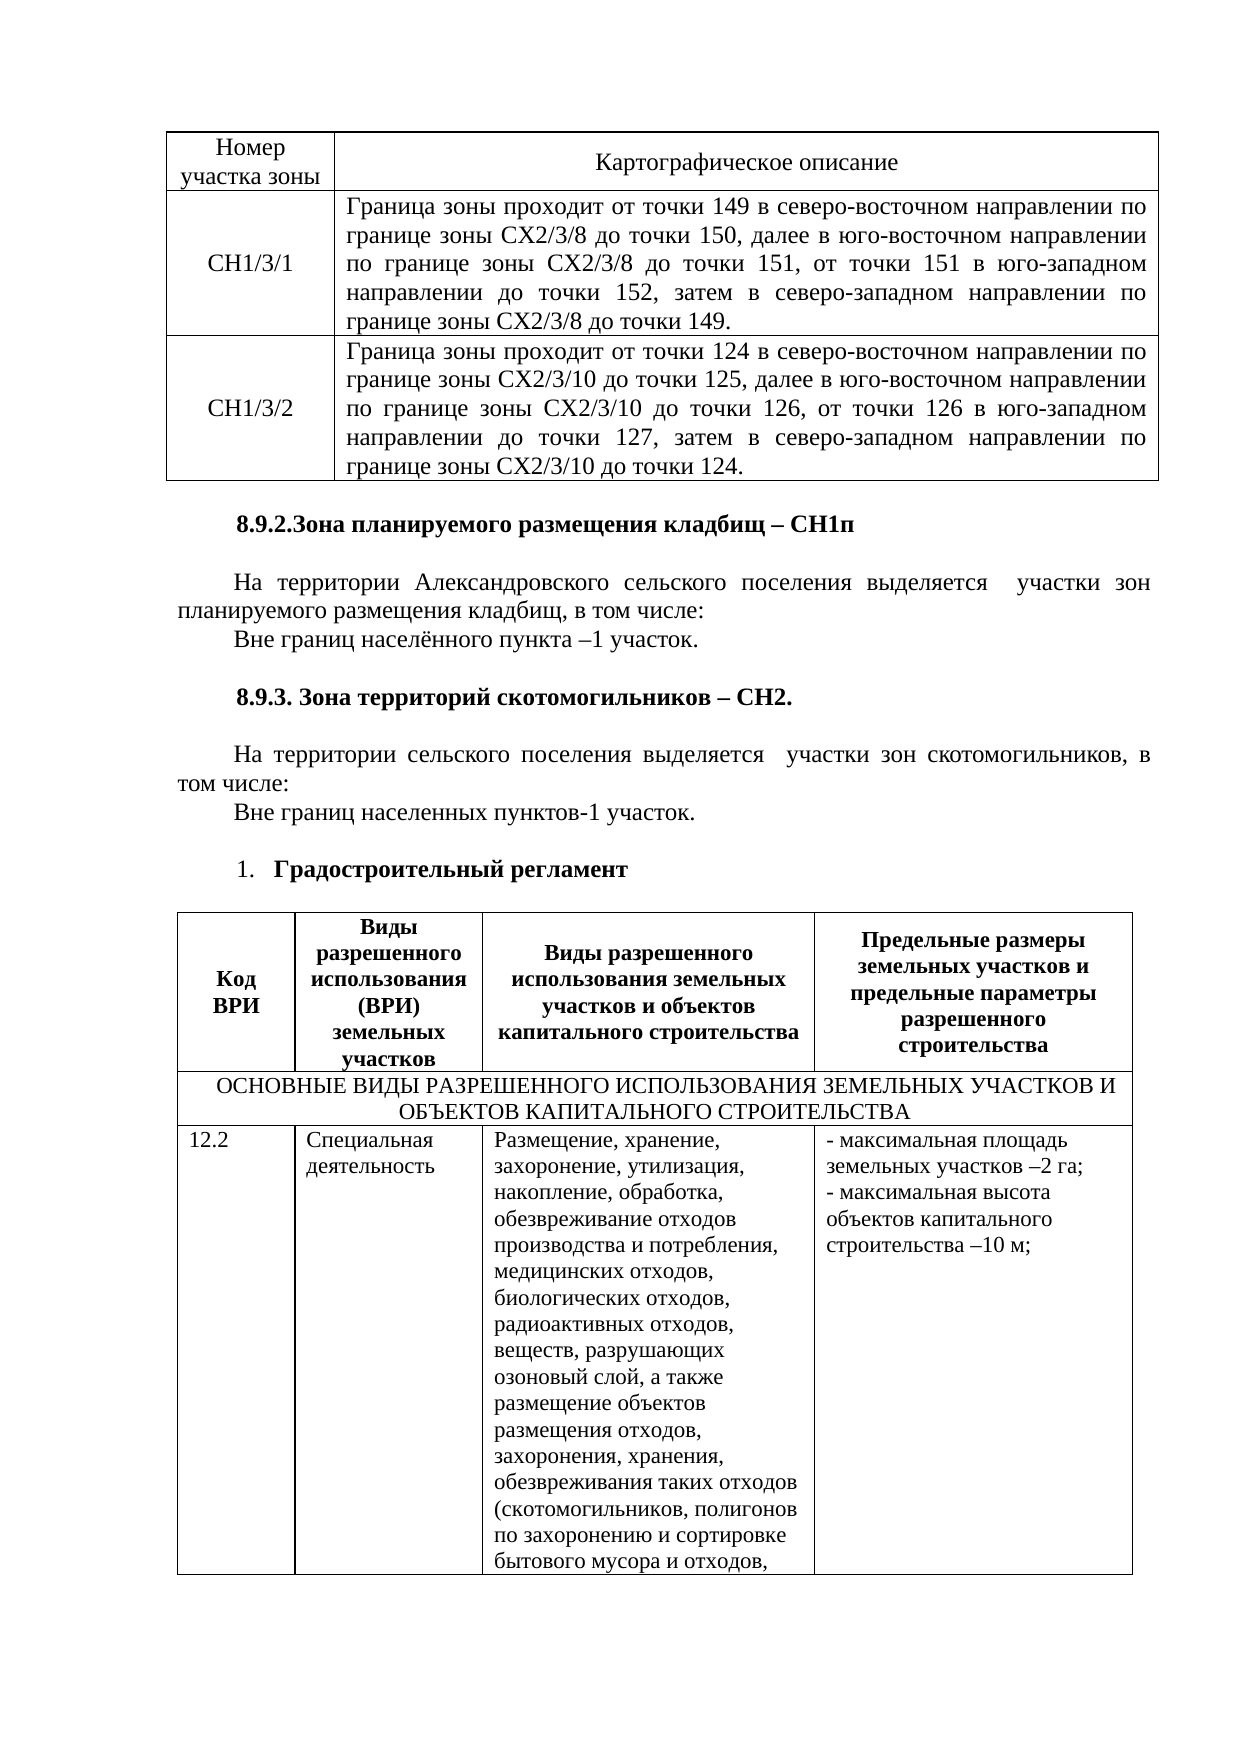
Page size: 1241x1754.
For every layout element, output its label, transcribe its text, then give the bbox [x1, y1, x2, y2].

list 8.9.2.Зона планируемого размещения кладбищ – СН1п [236, 509, 1152, 538]
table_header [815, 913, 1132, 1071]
table_cell СН1/3/1 [167, 191, 334, 335]
list 8.9.3. Зона территорий скотомогильников – СН2. [236, 682, 1152, 711]
table_cell Граница зоны проходит от точки 124 в северо-восточном направлении по границе зоны СХ2/3/10 до точки 125, далее в юго-восточном направлении по границе зоны СХ2/3/10 до точки 126, от точки 126 в юго-западном направлении до точки 127, затем в северо-западном направлении по границе зоны СХ2/3/10 до точки 124. [335, 336, 1158, 479]
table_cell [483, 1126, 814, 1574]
table_header Картографическое описание [335, 133, 1158, 190]
text На территории Александровского сельского поселения выделяется участки зон планируемого размещения кладбищ, в том числе: [177, 567, 1152, 624]
table_cell СН1/3/2 [167, 336, 334, 479]
table_header Номер участка зоны [167, 133, 334, 190]
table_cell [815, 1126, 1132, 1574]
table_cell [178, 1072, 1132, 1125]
text Вне границ населённого пункта –1 участок. [177, 624, 1152, 653]
text Вне границ населенных пунктов-1 участок. [177, 797, 1152, 826]
list Градостроительный регламент [236, 854, 1152, 883]
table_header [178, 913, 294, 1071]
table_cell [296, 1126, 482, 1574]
text На территории сельского поселения выделяется участки зон скотомогильников, в том числе: [177, 739, 1152, 797]
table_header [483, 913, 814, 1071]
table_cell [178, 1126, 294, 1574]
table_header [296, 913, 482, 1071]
table_cell Граница зоны проходит от точки 149 в северо-восточном направлении по границе зоны СХ2/3/8 до точки 150, далее в юго-восточном направлении по границе зоны СХ2/3/8 до точки 151, от точки 151 в юго-западном направлении до точки 152, затем в северо-западном направлении по границе зоны СХ2/3/8 до точки 149. [335, 191, 1158, 335]
